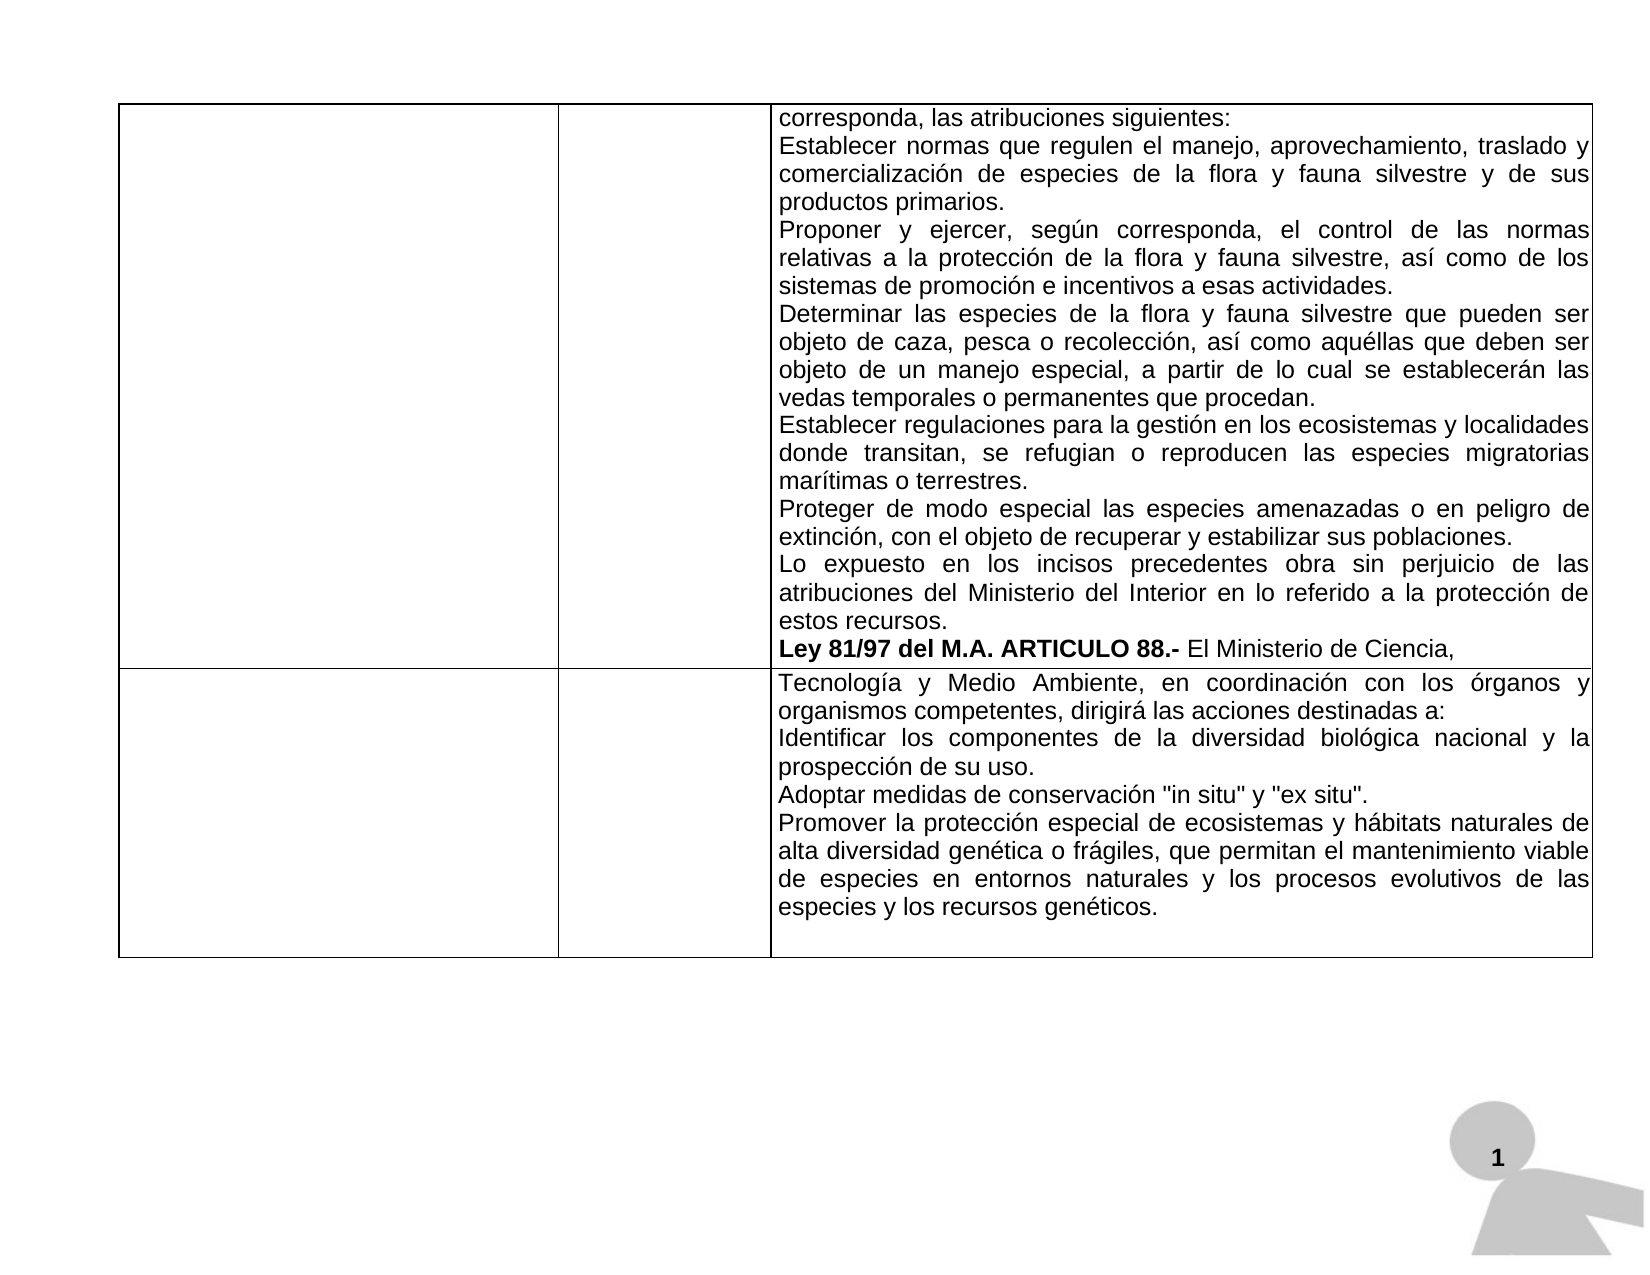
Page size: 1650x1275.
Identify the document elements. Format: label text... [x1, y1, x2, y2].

table_cell [559, 669, 770, 956]
picture [1442, 1085, 1646, 1259]
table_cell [559, 105, 770, 667]
table_cell [120, 669, 558, 956]
table_cell Tecnología y Medio Ambiente, en coordinación con los órganos y organismos competentes, dirigirá las acciones destinadas a: Identificar los componentes de la diversidad biológica nacional y la prospección de su uso. Adoptar medidas de conservación "in situ" y "ex situ". Promover la protección especial de ecosistemas y hábitats naturales de alta diversidad genética o frágiles, que permitan el mantenimiento viable de especies en entornos naturales y los procesos evolutivos de las especies y los recursos genéticos. [772, 667, 1592, 956]
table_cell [772, 105, 1592, 667]
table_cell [120, 105, 558, 667]
